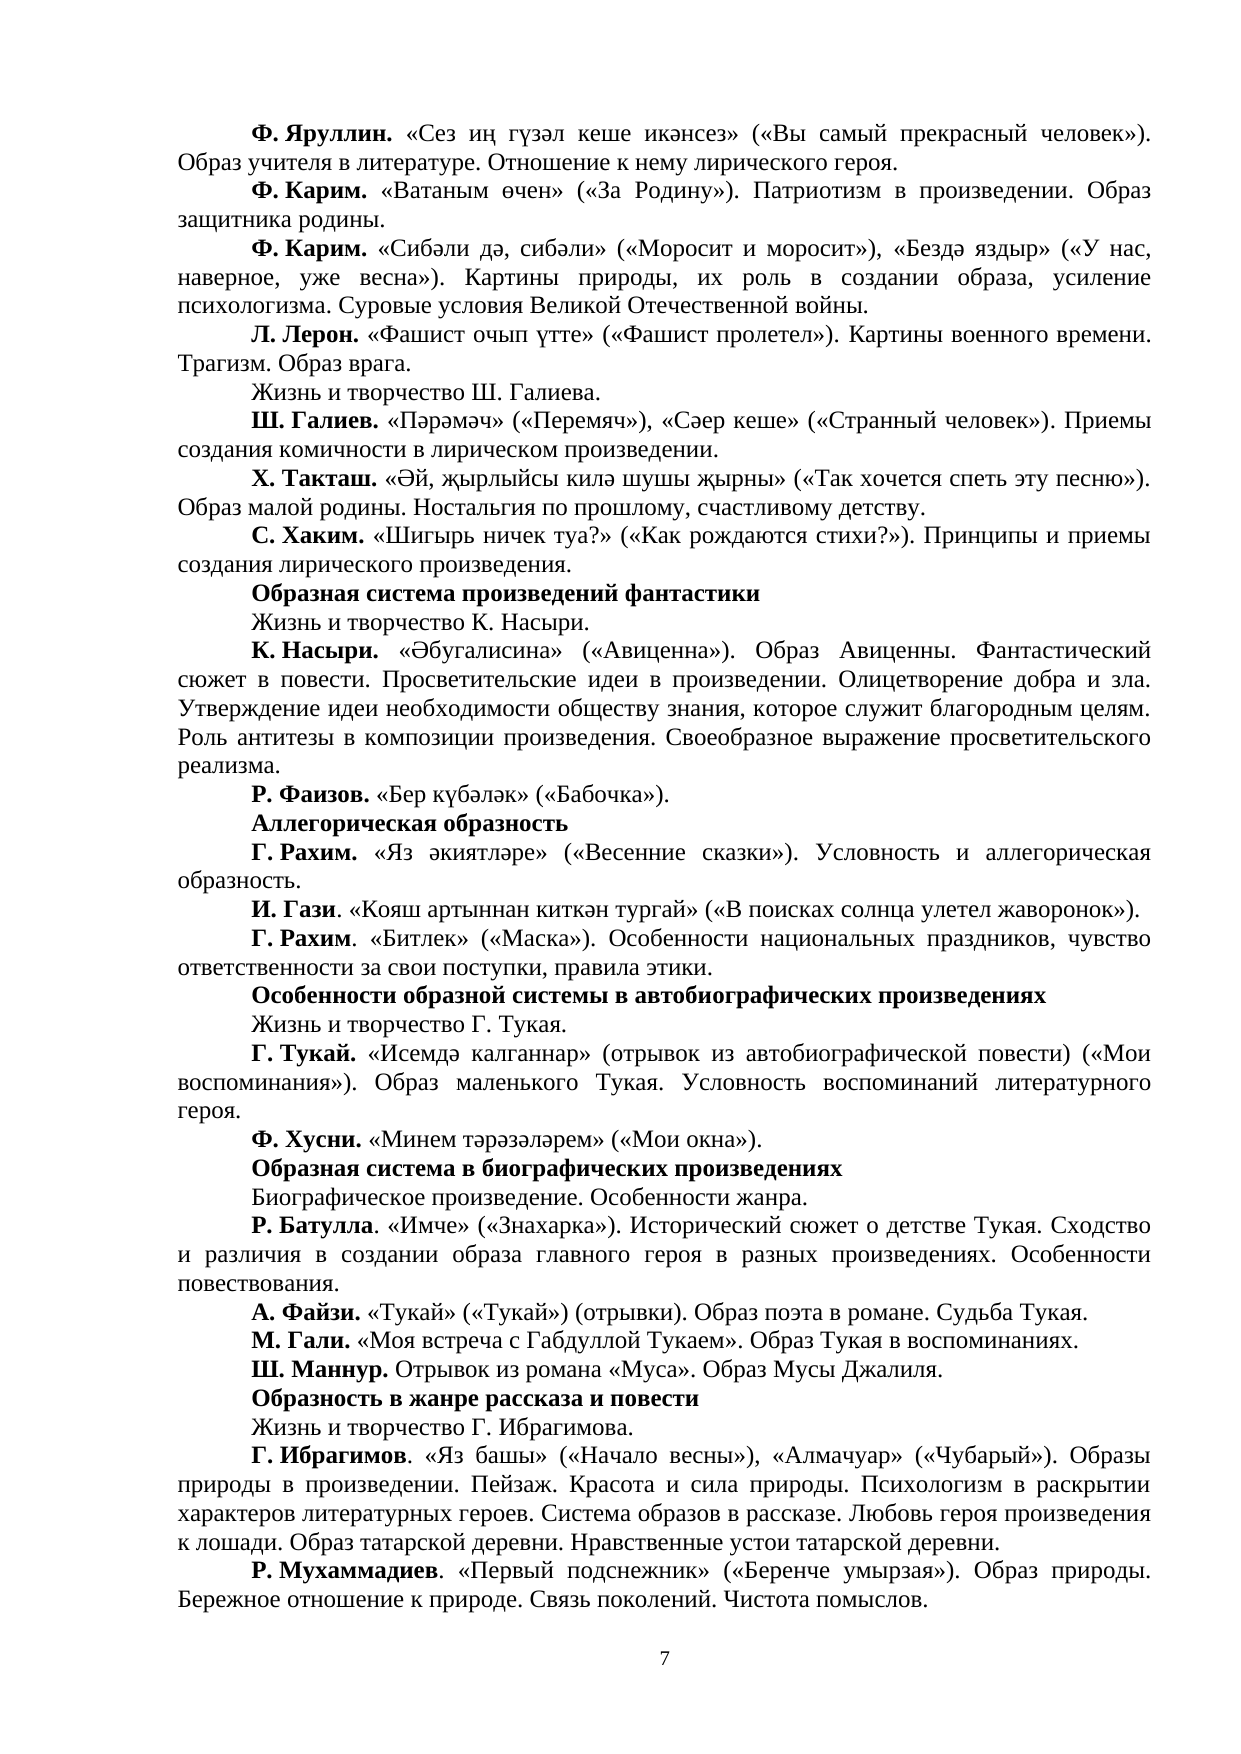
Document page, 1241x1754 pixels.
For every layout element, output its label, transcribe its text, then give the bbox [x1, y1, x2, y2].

text А. Файзи. «Тукай» («Тукай») (отрывки). Образ поэта в романе. Судьба Тукая. [177, 1297, 1152, 1326]
text Жизнь и творчество Ш. Галиева. [177, 377, 1163, 406]
text Х. Такташ. «Әй, җырлыйсы килә шушы җырны» («Так хочется спеть эту песню»). Образ малой родины. Ностальгия по прошлому, счастливому детству. [177, 463, 1152, 521]
text Г. Рахим. «Яз әкиятләре» («Весенние сказки»). Условность и аллегорическая образность. [177, 837, 1152, 894]
text Ф. Хусни. «Минем тәрәзәләрем» («Мои окна»). [177, 1124, 1152, 1153]
text И. Гази. «Кояш артыннан киткән тургай» («В поисках солнца улетел жаворонок»). [177, 894, 1152, 923]
text Ф. Карим. «Ватаным өчен» («За Родину»). Патриотизм в произведении. Образ защитника родины. [177, 176, 1152, 233]
text Ш. Маннур. Отрывок из романа «Муса». Образ Мусы Джалиля. [177, 1354, 1152, 1383]
text Р. Мухаммадиев. «Первый подснежник» («Беренче умырзая»). Образ природы. Бережное отношение к природе. Связь поколений. Чистота помыслов. [177, 1556, 1152, 1613]
text Образная система в биографических произведениях [177, 1153, 1152, 1182]
text Л. Лерон. «Фашист очып үтте» («Фашист пролетел»). Картины военного времени. Трагизм. Образ врага. [177, 319, 1152, 377]
text Биографическое произведение. Особенности жанра. [177, 1182, 1152, 1211]
text Жизнь и творчество Г. Ибрагимова. [177, 1412, 1152, 1441]
text Р. Фаизов. «Бер күбәләк» («Бабочка»). [177, 779, 1152, 808]
text Ш. Галиев. «Пәрәмәч» («Перемяч»), «Сәер кеше» («Странный человек»). Приемы создания комичности в лирическом произведении. [177, 406, 1152, 463]
text С. Хаким. «Шигырь ничек туа?» («Как рождаются стихи?»). Принципы и приемы создания лирического произведения. [177, 521, 1152, 578]
text Ф. Яруллин. «Сез иң гүзәл кеше икәнсез» («Вы самый прекрасный человек»). Образ учителя в литературе. Отношение к нему лирического героя. [177, 118, 1152, 176]
text Образная система произведений фантастики [177, 578, 1152, 607]
text Г. Тукай. «Исемдә калганнар» (отрывок из автобиографической повести) («Мои воспоминания»). Образ маленького Тукая. Условность воспоминаний литературного героя. [177, 1038, 1152, 1124]
text К. Насыри. «Әбугалисина» («Авиценна»). Образ Авиценны. Фантастический сюжет в повести. Просветительские идеи в произведении. Олицетворение добра и зла. Утверждение идеи необходимости обществу знания, которое служит благородным целям. Роль антитезы в композиции произведения. Своеобразное выражение просветительского реализма. [177, 636, 1152, 779]
text Ф. Карим. «Сибәли дә, сибәли» («Моросит и моросит»), «Бездә яздыр» («У нас, наверное, уже весна»). Картины природы, их роль в создании образа, усиление психологизма. Суровые условия Великой Отечественной войны. [177, 233, 1152, 319]
text Р. Батулла. «Имче» («Знахарка»). Исторический сюжет о детстве Тукая. Сходство и различия в создании образа главного героя в разных произведениях. Особенности повествования. [177, 1211, 1152, 1297]
text Жизнь и творчество Г. Тукая. [177, 1009, 1152, 1038]
text Образность в жанре рассказа и повести [177, 1383, 1152, 1412]
text Особенности образной системы в автобиографических произведениях [177, 981, 1152, 1009]
text Г. Ибрагимов. «Яз башы» («Начало весны»), «Алмачуар» («Чубарый»). Образы природы в произведении. Пейзаж. Красота и сила природы. Психологизм в раскрытии характеров литературных героев. Система образов в рассказе. Любовь героя произведения к лошади. Образ татарской деревни. Нравственные устои татарской деревни. [177, 1441, 1152, 1556]
text Жизнь и творчество К. Насыри. [177, 607, 1152, 636]
text Г. Рахим. «Битлек» («Маска»). Особенности национальных праздников, чувство ответственности за свои поступки, правила этики. [177, 923, 1152, 981]
text Аллегорическая образность [177, 808, 1152, 837]
text М. Гали. «Моя встреча с Габдуллой Тукаем». Образ Тукая в воспоминаниях. [177, 1326, 1152, 1354]
